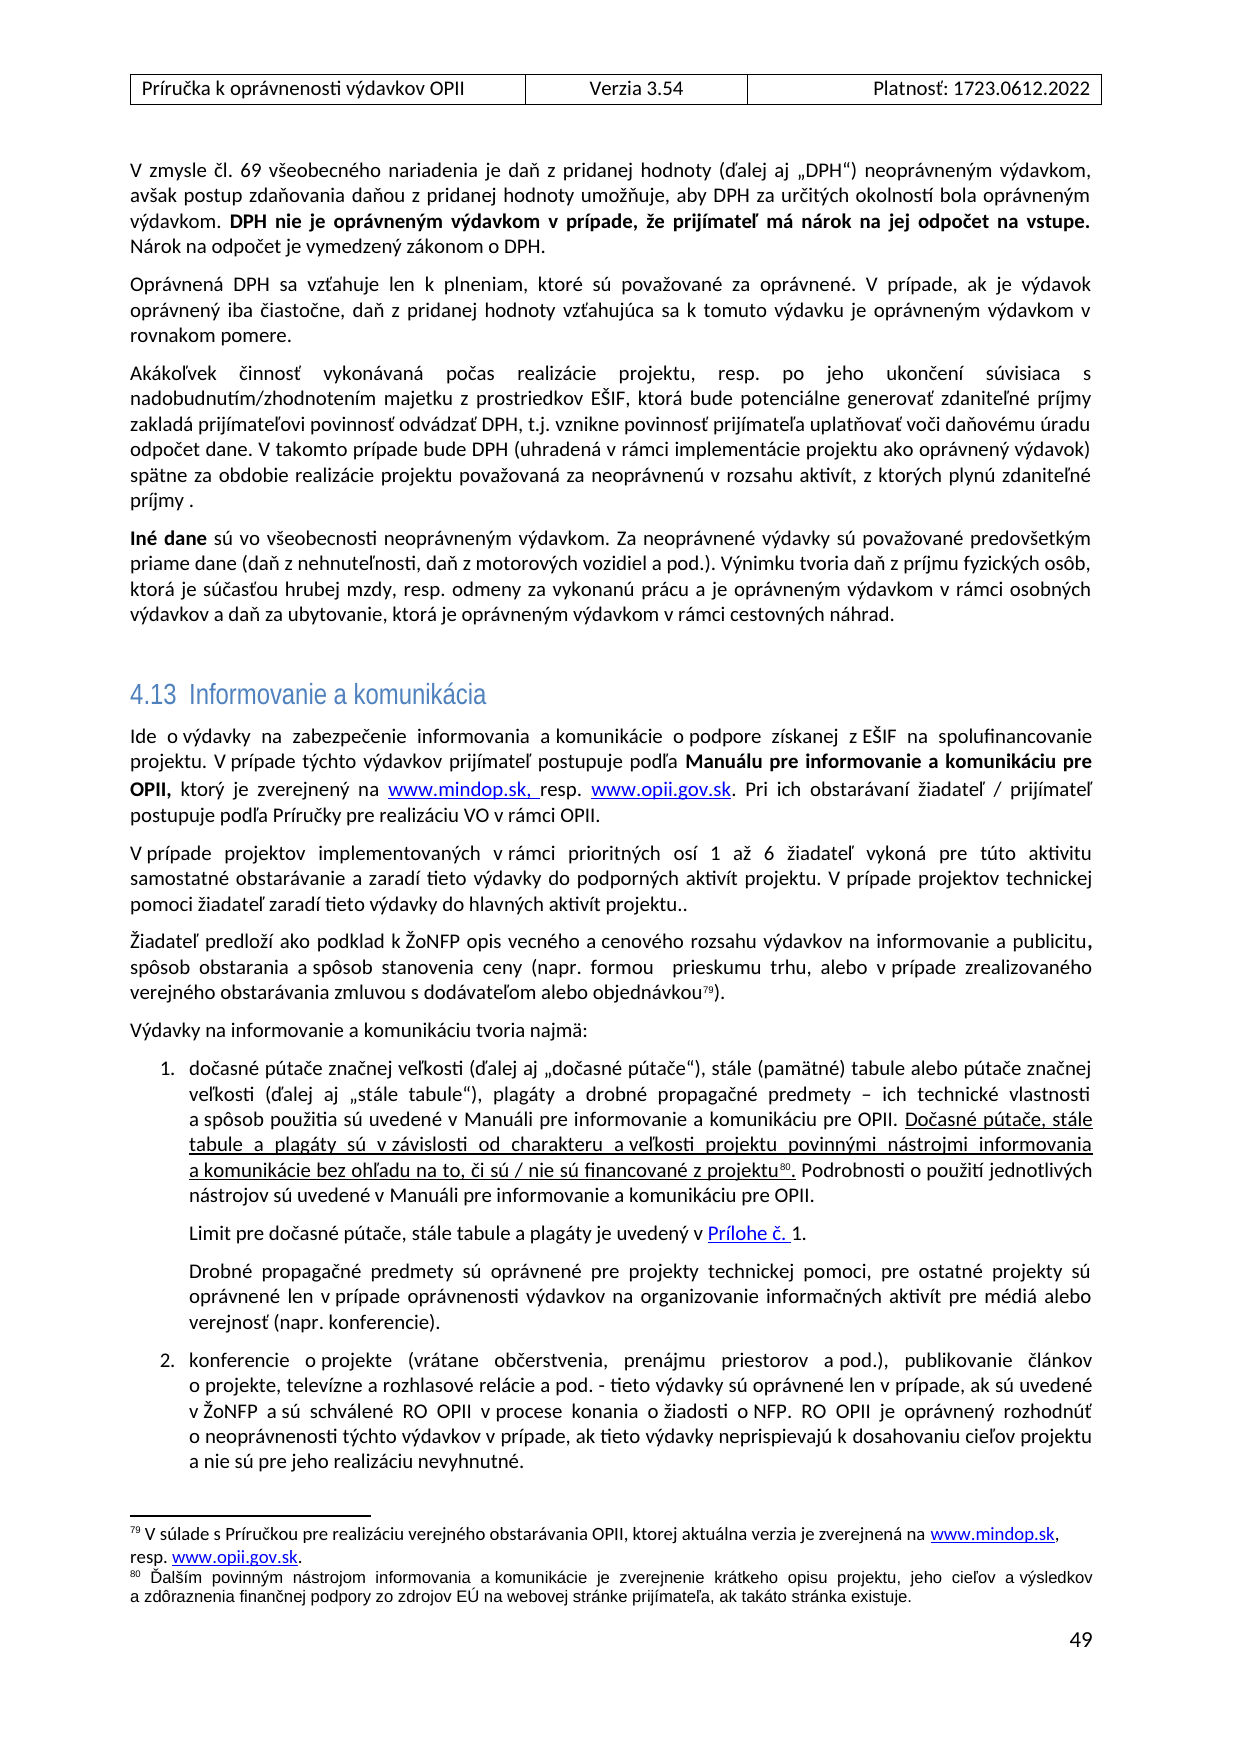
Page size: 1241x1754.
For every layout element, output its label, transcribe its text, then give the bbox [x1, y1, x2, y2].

subtitle Informovanie a komunikácia [130, 677, 1092, 711]
list konferencie o projekte (vrátane občerstvenia, prenájmu priestorov a pod.), publikovanie článkov o projekte, televízne a rozhlasové relácie a pod. - tieto výdavky sú oprávnené len v prípade, ak sú uvedené v ŽoNFP a sú schválené RO OPII v procese konania o žiadosti o NFP. RO OPII je oprávnený rozhodnúť o neoprávnenosti týchto výdavkov v prípade, ak tieto výdavky neprispievajú k dosahovaniu cieľov projektu a nie sú pre jeho realizáciu nevyhnutné. [159, 1347, 1092, 1474]
text Žiadateľ predloží ako podklad k ŽoNFP opis vecného a cenového rozsahu výdavkov na informovanie a publicitu, spôsob obstarania a spôsob stanovenia ceny (napr. formou prieskumu trhu, alebo v prípade zrealizovaného verejného obstarávania zmluvou s dodávateľom alebo objednávkou). [130, 929, 1092, 1005]
text Akákoľvek činnosť vykonávaná počas realizácie projektu, resp. po jeho ukončení súvisiaca s nadobudnutím/zhodnotením majetku z prostriedkov EŠIF, ktorá bude potenciálne generovať zdaniteľné príjmy zakladá prijímateľovi povinnosť odvádzať DPH, t.j. vznikne povinnosť prijímateľa uplatňovať voči daňovému úradu odpočet dane. V takomto prípade bude DPH (uhradená v rámci implementácie projektu ako oprávnený výdavok) spätne za obdobie realizácie projektu považovaná za neoprávnenú v rozsahu aktivít, z ktorých plynú zdaniteľné príjmy . [130, 360, 1092, 513]
text V prípade projektov implementovaných v rámci prioritných osí 1 až 6 žiadateľ vykoná pre túto aktivitu samostatné obstarávanie a zaradí tieto výdavky do podporných aktivít projektu. V prípade projektov technickej pomoci žiadateľ zaradí tieto výdavky do hlavných aktivít projektu.. [130, 840, 1092, 916]
list dočasné pútače značnej veľkosti (ďalej aj „dočasné pútače“), stále (pamätné) tabule alebo pútače značnej veľkosti (ďalej aj „stále tabule“), plagáty a drobné propagačné predmety – ich technické vlastnosti a spôsob použitia sú uvedené v Manuáli pre informovanie a komunikáciu pre OPII. Dočasné pútače, stále tabule a plagáty sú v závislosti od charakteru a veľkosti projektu povinnými nástrojmi informovania a komunikácie bez ohľadu na to, či sú / nie sú financované z projektu. Podrobnosti o použití jednotlivých nástrojov sú uvedené v Manuáli pre informovanie a komunikáciu pre OPII. [159, 1055, 1092, 1208]
text V zmysle čl. 69 všeobecného nariadenia je daň z pridanej hodnoty (ďalej aj „DPH“) neoprávneným výdavkom, avšak postup zdaňovania daňou z pridanej hodnoty umožňuje, aby DPH za určitých okolností bola oprávneným výdavkom. DPH nie je oprávneným výdavkom v prípade, že prijímateľ má nárok na jej odpočet na vstupe. Nárok na odpočet je vymedzený zákonom o DPH. [130, 157, 1092, 259]
text Ide o výdavky na zabezpečenie informovania a komunikácie o podpore získanej z EŠIF na spolufinancovanie projektu. V prípade týchto výdavkov prijímateľ postupuje podľa Manuálu pre informovanie a komunikáciu pre OPII, ktorý je zverejnený na www.mindop.sk, resp. www.opii.gov.sk. Pri ich obstarávaní žiadateľ / prijímateľ postupuje podľa Príručky pre realizáciu VO v rámci OPII. [130, 723, 1092, 827]
text Oprávnená DPH sa vzťahuje len k plneniam, ktoré sú považované za oprávnené. V prípade, ak je výdavok oprávnený iba čiastočne, daň z pridanej hodnoty vzťahujúca sa k tomuto výdavku je oprávneným výdavkom v rovnakom pomere. [130, 271, 1092, 348]
text Drobné propagačné predmety sú oprávnené pre projekty technickej pomoci, pre ostatné projekty sú oprávnené len v prípade oprávnenosti výdavkov na organizovanie informačných aktivít pre médiá alebo verejnosť (napr. konferencie). [189, 1258, 1092, 1334]
text Iné dane sú vo všeobecnosti neoprávneným výdavkom. Za neoprávnené výdavky sú považované predovšetkým priame dane (daň z nehnuteľnosti, daň z motorových vozidiel a pod.). Výnimku tvoria daň z príjmu fyzických osôb, ktorá je súčasťou hrubej mzdy, resp. odmeny za vykonanú prácu a je oprávneným výdavkom v rámci osobných výdavkov a daň za ubytovanie, ktorá je oprávneným výdavkom v rámci cestovných náhrad. [130, 525, 1092, 627]
text Limit pre dočasné pútače, stále tabule a plagáty je uvedený v Prílohe č. 1. [189, 1220, 1092, 1246]
text Výdavky na informovanie a komunikáciu tvoria najmä: [130, 1017, 1092, 1043]
